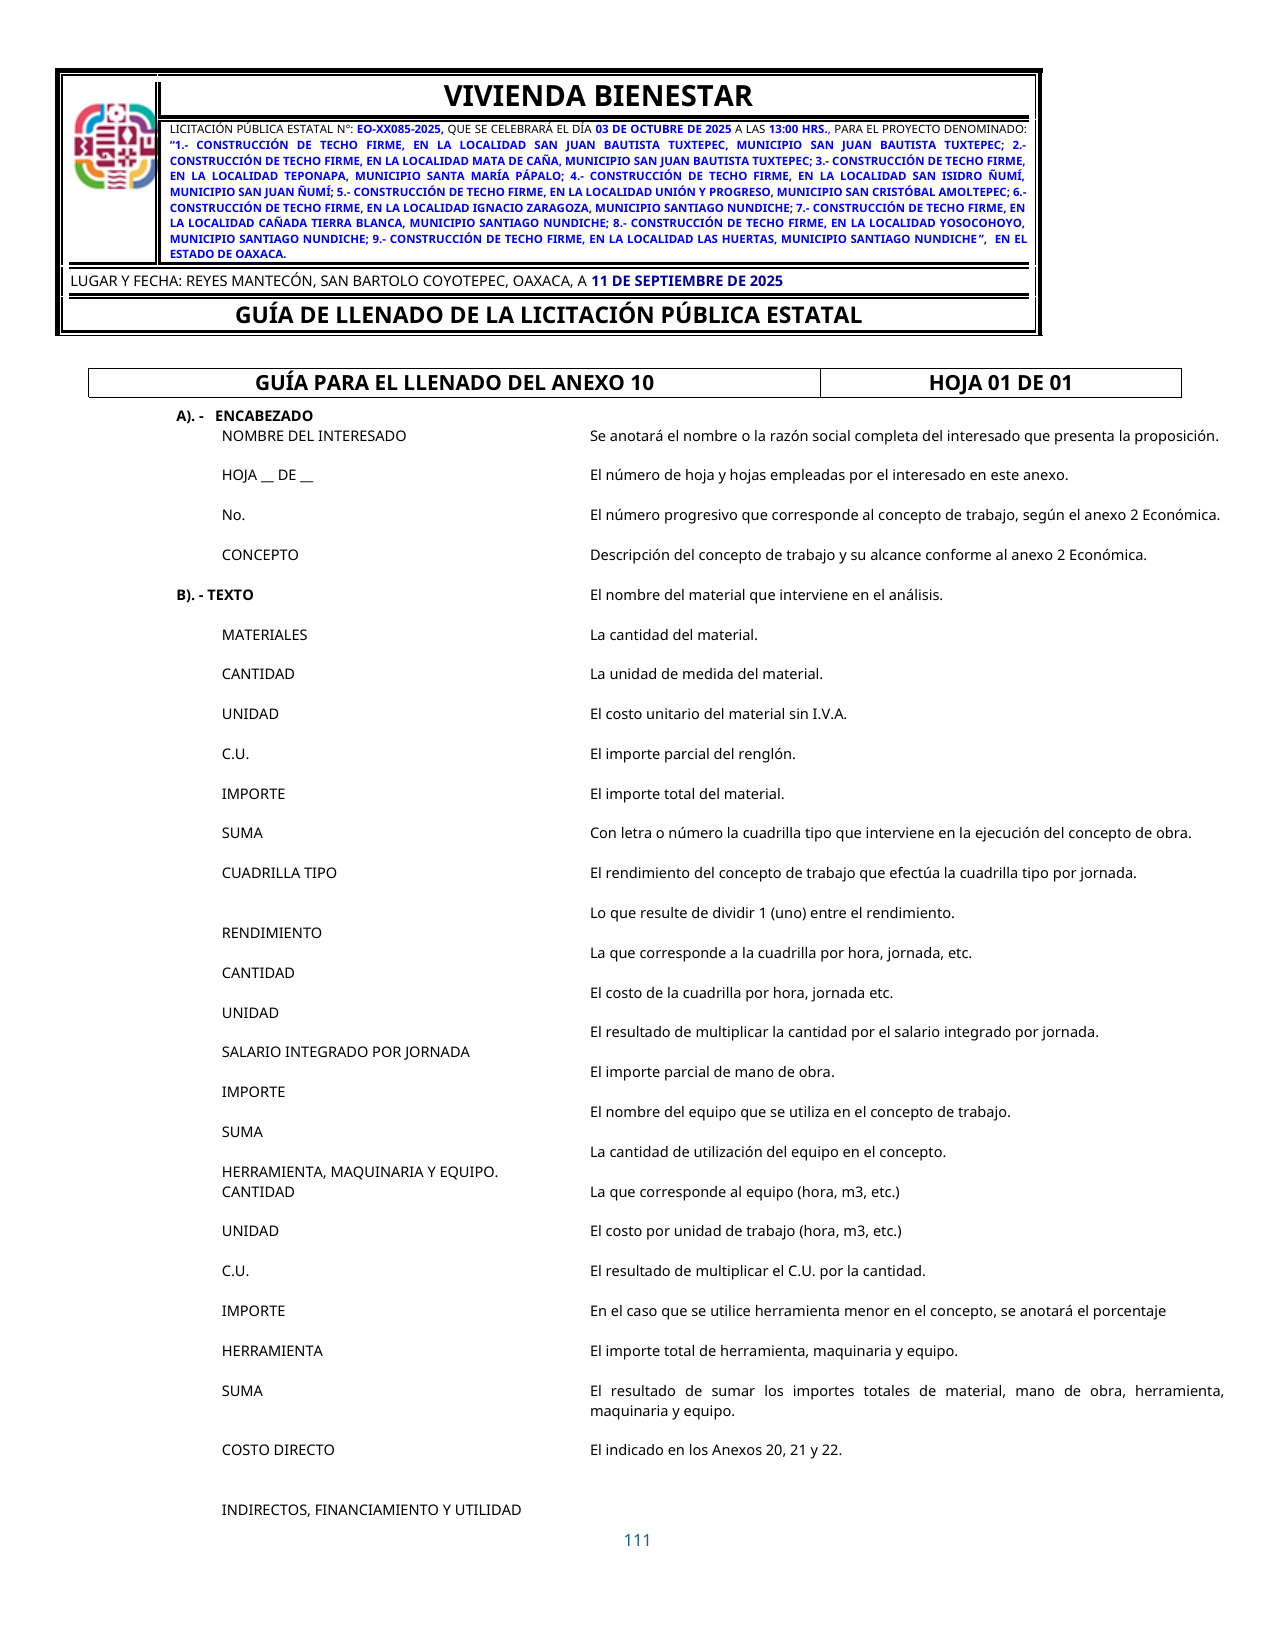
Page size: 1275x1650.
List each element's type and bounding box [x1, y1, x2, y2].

picture [161, 122, 170, 195]
picture [157, 96, 170, 195]
picture [161, 96, 170, 115]
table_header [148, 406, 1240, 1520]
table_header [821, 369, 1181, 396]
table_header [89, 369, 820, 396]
picture [63, 96, 155, 195]
